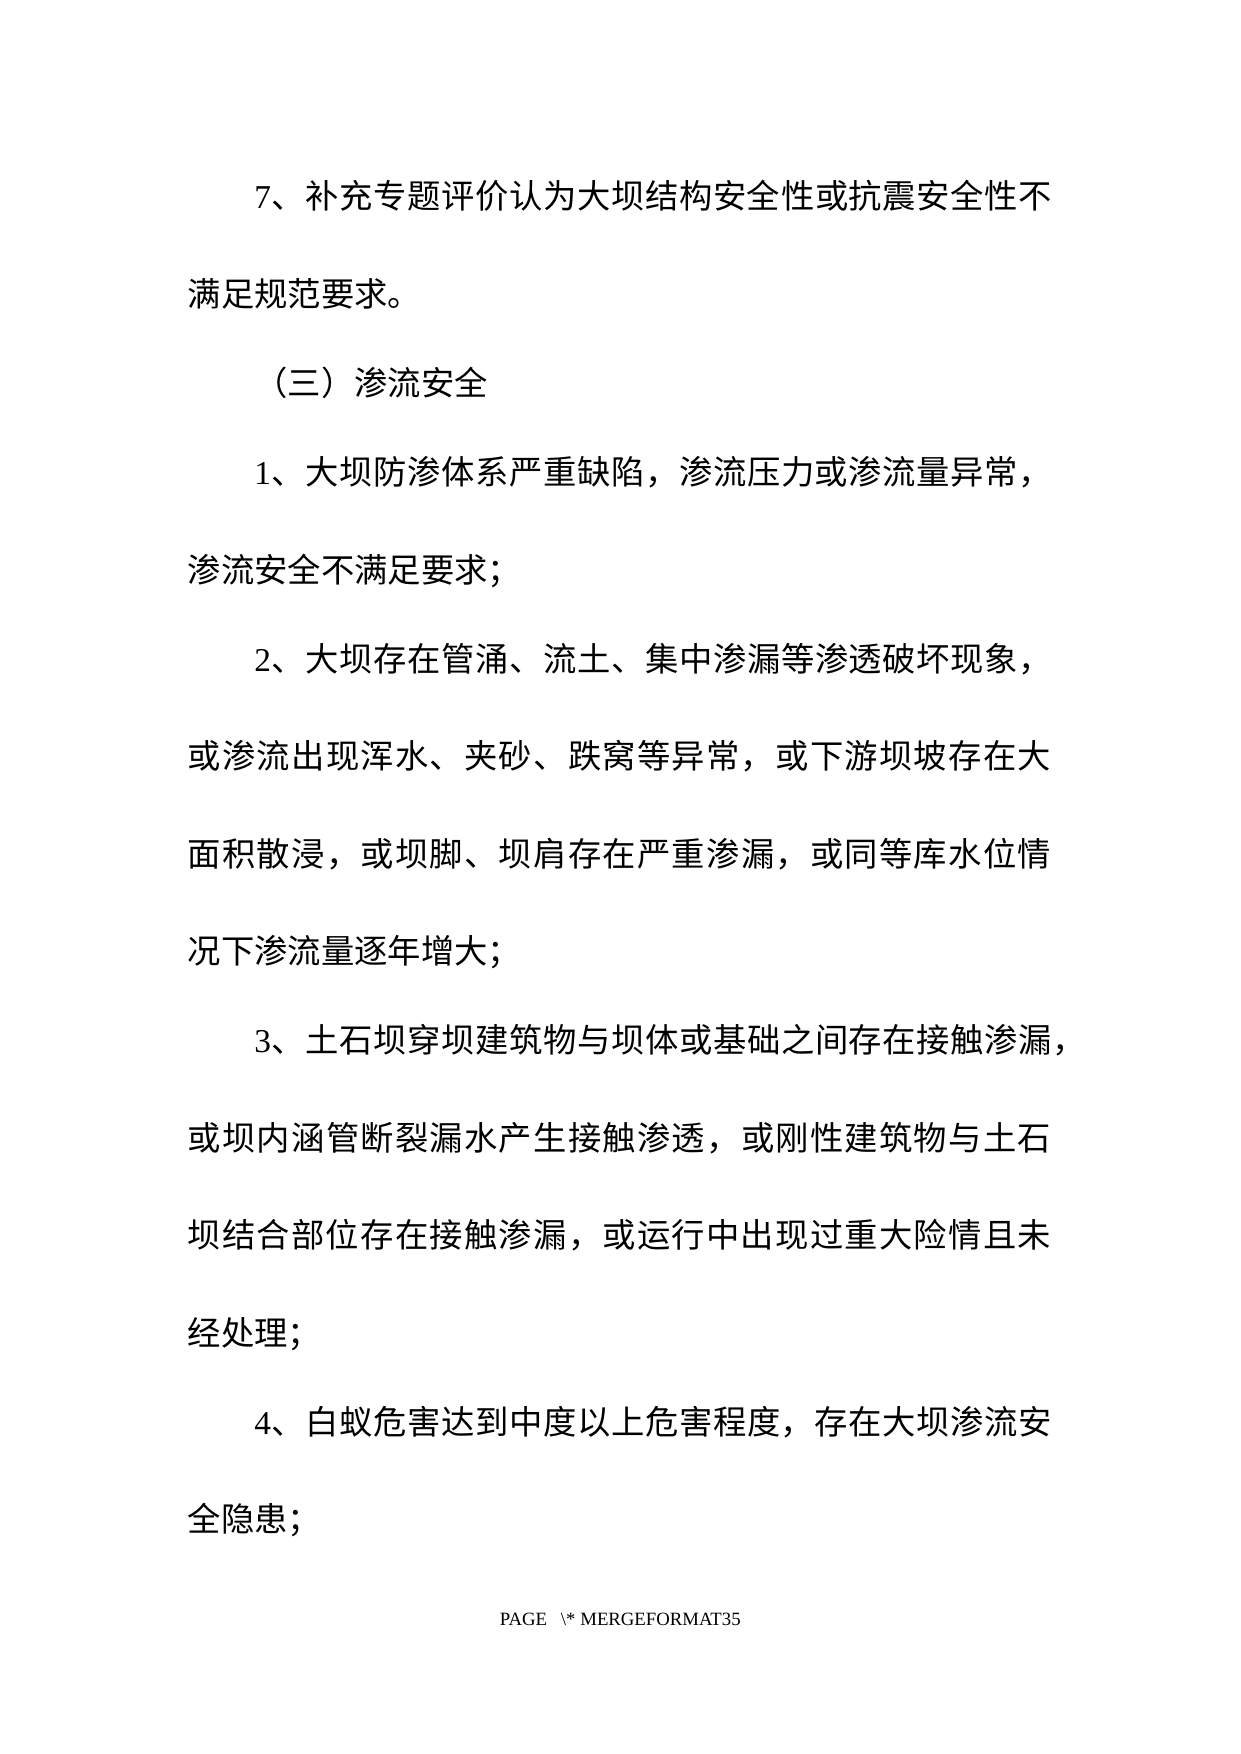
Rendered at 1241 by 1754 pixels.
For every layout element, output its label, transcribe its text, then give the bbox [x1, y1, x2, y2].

text 1、大坝防渗体系严重缺陷，渗流压力或渗流量异常，渗流安全不满足要求； [187, 438, 1053, 600]
text 3、土石坝穿坝建筑物与坝体或基础之间存在接触渗漏，或坝内涵管断裂漏水产生接触渗透，或刚性建筑物与土石坝结合部位存在接触渗漏，或运行中出现过重大险情且未经处理； [187, 1006, 1053, 1363]
text 7、补充专题评价认为大坝结构安全性或抗震安全性不满足规范要求。 [187, 162, 1053, 324]
text 4、白蚁危害达到中度以上危害程度，存在大坝渗流安全隐患； [187, 1387, 1053, 1550]
text （三）渗流安全 [187, 348, 1053, 413]
text 2、大坝存在管涌、流土、集中渗漏等渗透破坏现象，或渗流出现浑水、夹砂、跌窝等异常，或下游坝坡存在大面积散浸，或坝脚、坝肩存在严重渗漏，或同等库水位情况下渗流量逐年增大； [187, 624, 1053, 982]
